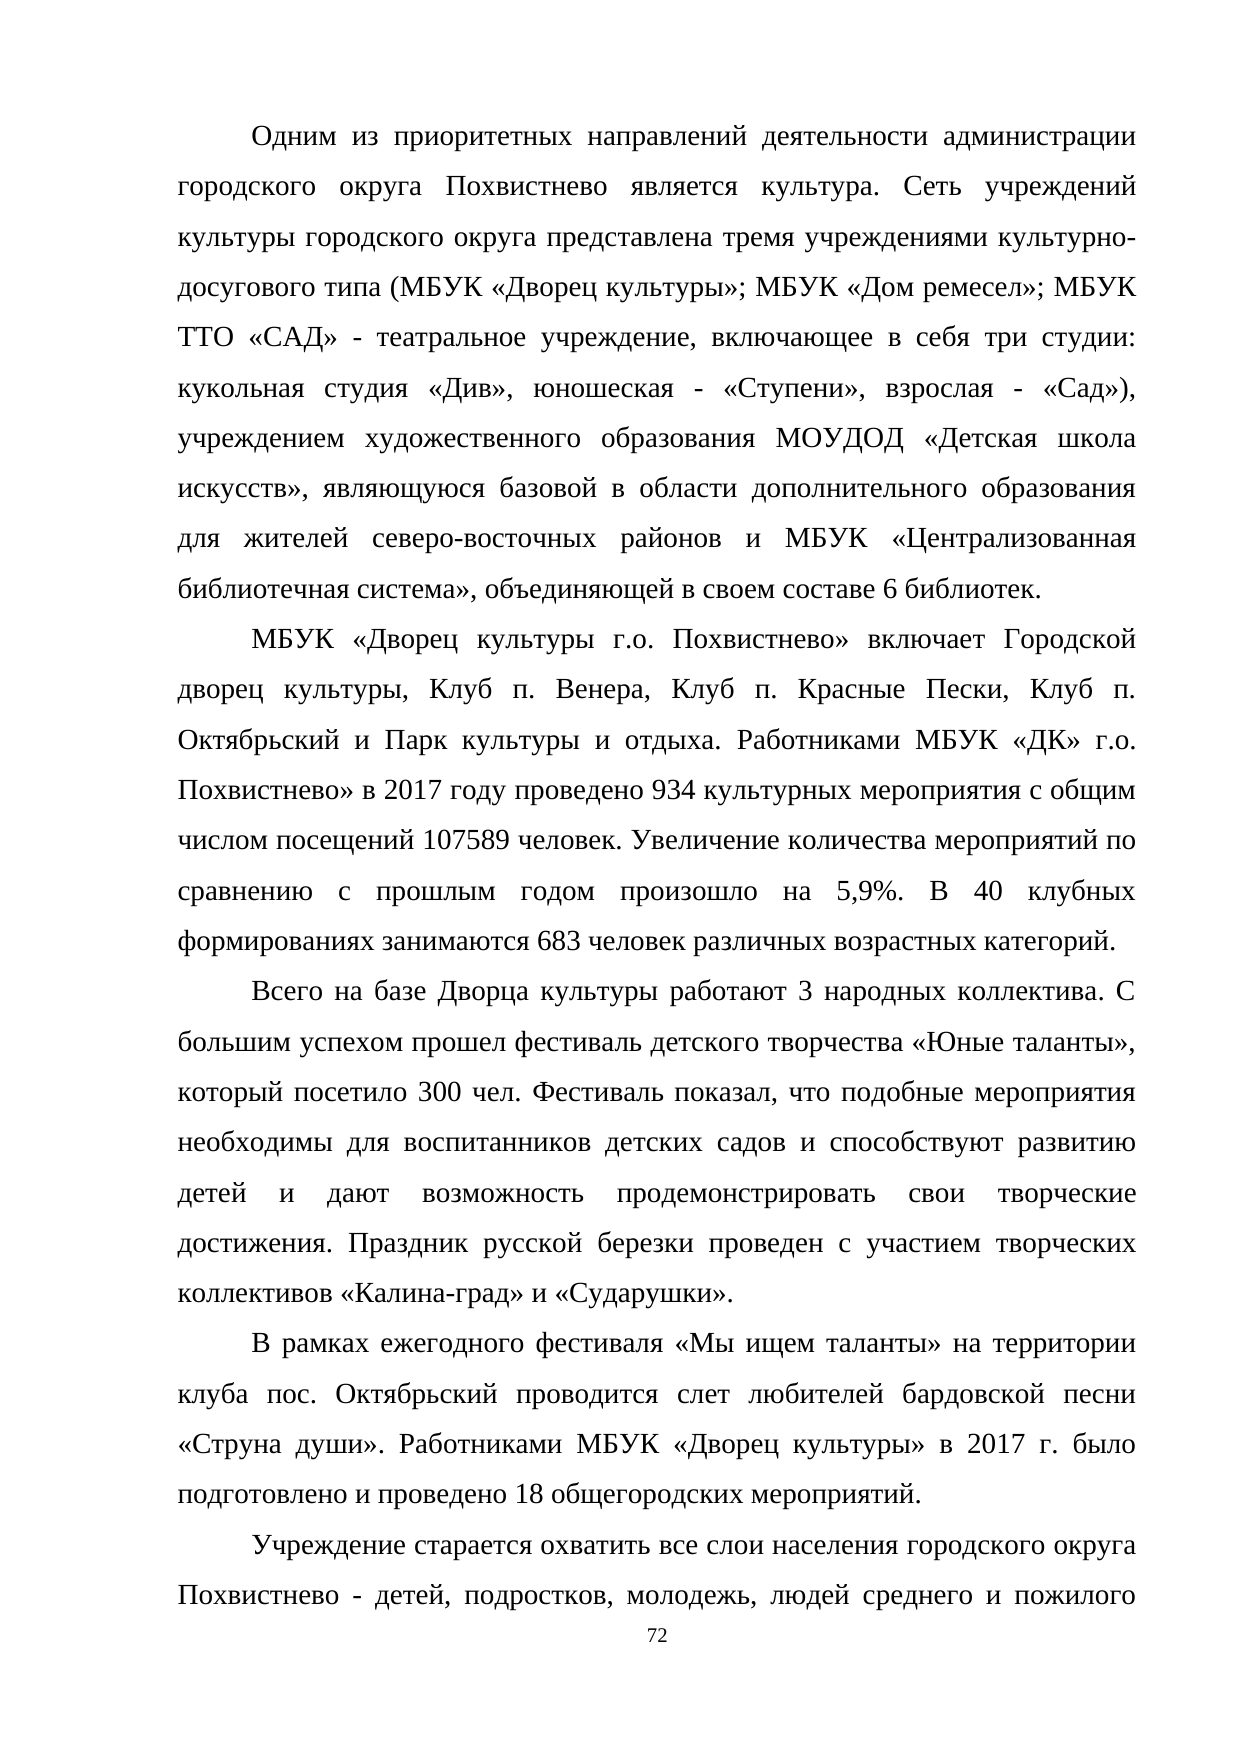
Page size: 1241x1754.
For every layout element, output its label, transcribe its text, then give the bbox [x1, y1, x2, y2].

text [177, 1527, 1137, 1611]
text Одним из приоритетных направлений деятельности администрации городского округа Похвистнево является культура. Сеть учреждений культуры городского округа представлена тремя учреждениями культурно-досугового типа (МБУК «Дворец культуры»; МБУК «Дом ремесел»; МБУК ТТО «САД» - театральное учреждение, включающее в себя три студии: кукольная студия «Див», юношеская - «Ступени», взрослая - «Сад»), учреждением художественного образования МОУДОД «Детская школа искусств», являющуюся базовой в области дополнительного образования для жителей северо-восточных районов и МБУК «Централизованная библиотечная система», объединяющей в своем составе 6 библиотек. [177, 118, 1137, 604]
text МБУК «Дворец культуры г.о. Похвистнево» включает Городской дворец культуры, Клуб п. Венера, Клуб п. Красные Пески, Клуб п. Октябрьский и Парк культуры и отдыха. Работниками МБУК «ДК» г.о. Похвистнево» в 2017 году проведено 934 культурных мероприятия с общим числом посещений 107589 человек. Увеличение количества мероприятий по сравнению с прошлым годом произошло на 5,9%. В 40 клубных формированиях занимаются 683 человек различных возрастных категорий. [177, 705, 1137, 957]
text Всего на базе Дворца культуры работают 3 народных коллектива. С большим успехом прошел фестиваль детского творчества «Юные таланты», который посетило 300 чел. Фестиваль показал, что подобные мероприятия необходимы для воспитанников детских садов и способствуют развитию детей и дают возможность продемонстрировать свои творческие достижения. Праздник русской березки проведен с участием творческих коллективов «Калина-град» и «Сударушки». [177, 973, 1137, 1309]
text В рамках ежегодного фестиваля «Мы ищем таланты» на территории клуба пос. Октябрьский проводится слет любителей бардовской песни «Струна души». Работниками МБУК «Дворец культуры» в 2017 г. было подготовлено и проведено 18 общегородских мероприятий. [177, 1326, 1137, 1510]
text МБУК «Дворец культуры г.о. Похвистнево» включает Городской дворец культуры, Клуб п. Венера, Клуб п. Красные Пески, Клуб п. Октябрьский и Парк культуры и отдыха. Работниками МБУК «ДК» г.о. Похвистнево» в 2017 году проведено 934 культурных мероприятия с общим числом посещений 107589 человек. Увеличение количества мероприятий по сравнению с прошлым годом произошло на 5,9%. В 40 клубных формированиях занимаются 683 человек различных возрастных категорий. [177, 621, 1137, 672]
